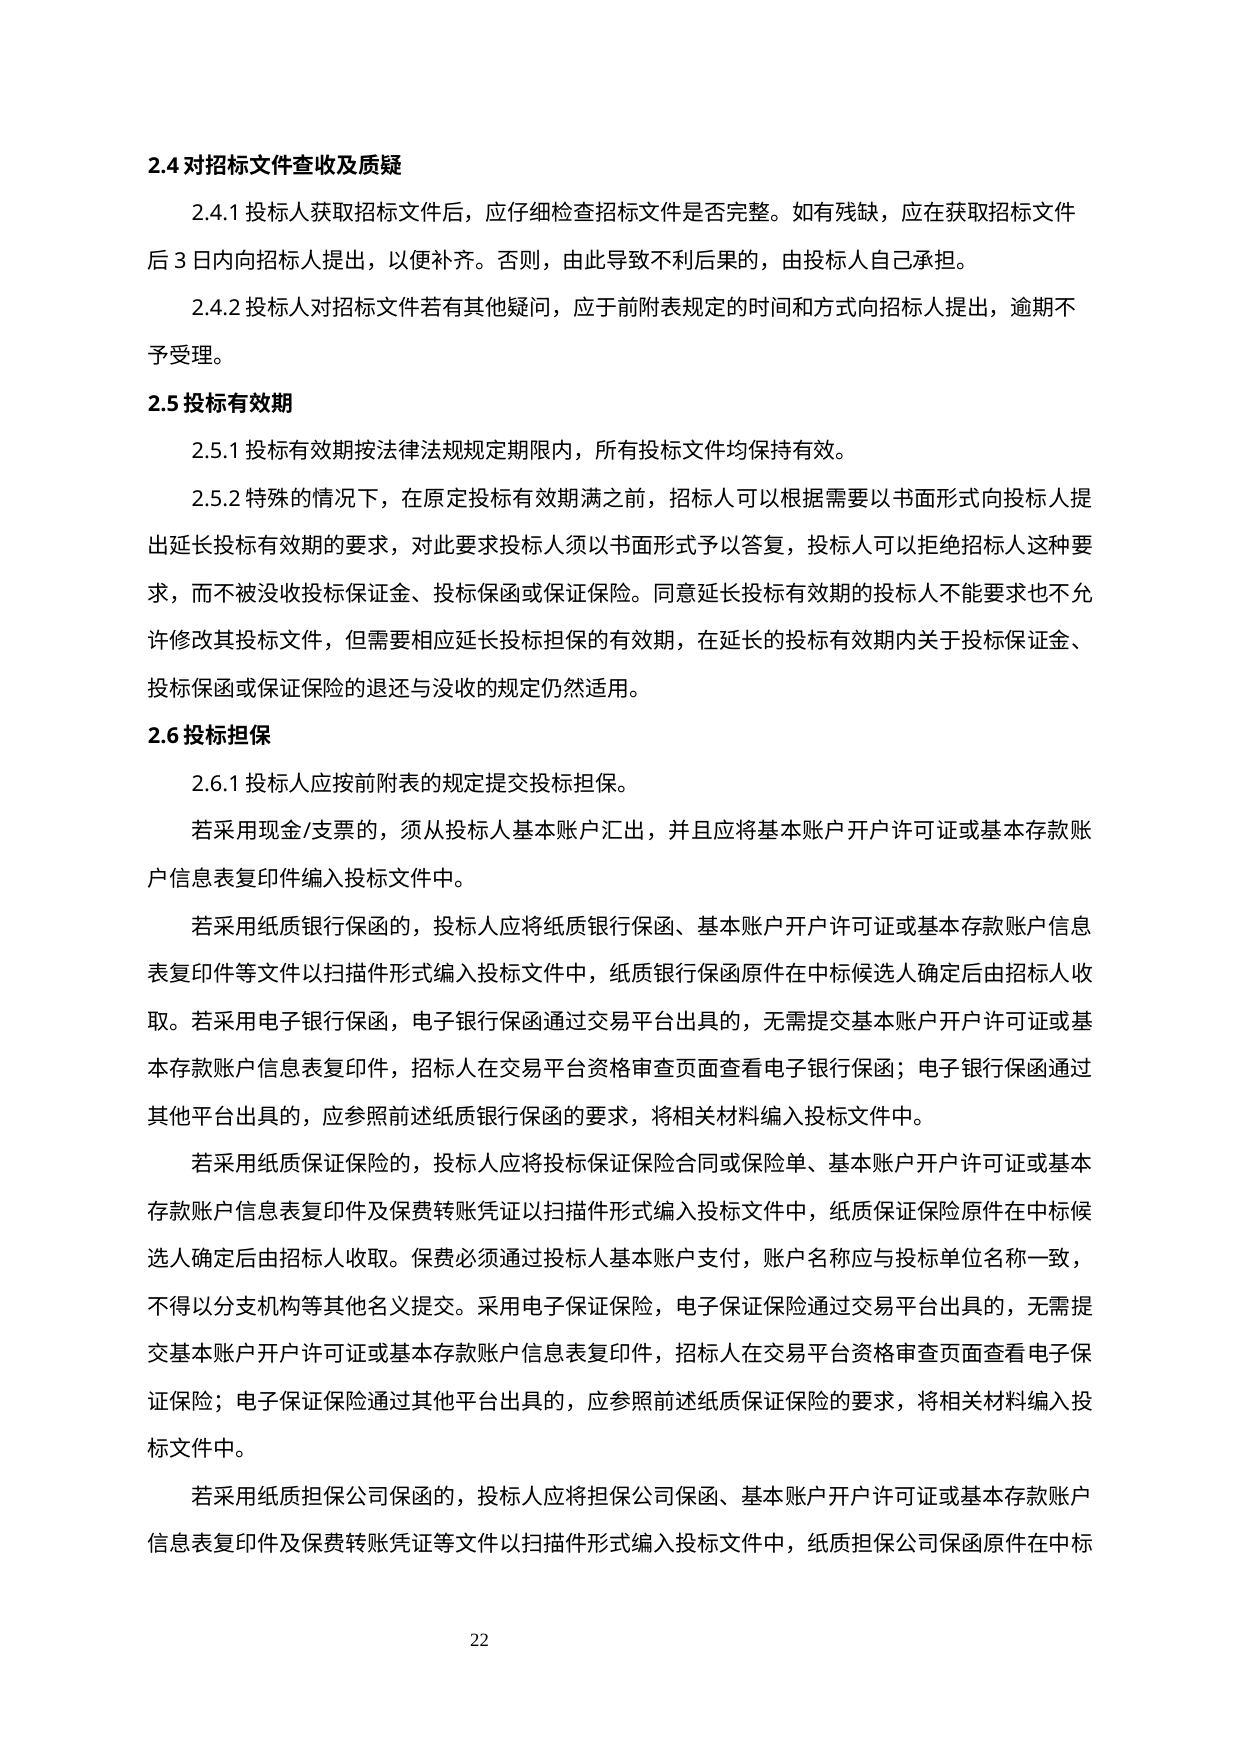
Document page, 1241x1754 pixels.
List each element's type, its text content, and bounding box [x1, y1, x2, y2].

text 2.4.1投标人获取招标文件后，应仔细检查招标文件是否完整。如有残缺，应在获取招标文件后3日内向招标人提出，以便补齐。否则，由此导致不利后果的，由投标人自己承担。 [148, 195, 1093, 274]
text 2.4对招标文件查收及质疑 [148, 148, 1093, 179]
text 若采用纸质保证保险的，投标人应将投标保证保险合同或保险单、基本账户开户许可证或基本存款账户信息表复印件及保费转账凭证以扫描件形式编入投标文件中，纸质保证保险原件在中标候选人确定后由招标人收取。保费必须通过投标人基本账户支付，账户名称应与投标单位名称一致，不得以分支机构等其他名义提交。采用电子保证保险，电子保证保险通过交易平台出具的，无需提交基本账户开户许可证或基本存款账户信息表复印件，招标人在交易平台资格审查页面查看电子保证保险；电子保证保险通过其他平台出具的，应参照前述纸质保证保险的要求，将相关材料编入投标文件中。 [148, 1146, 1093, 1463]
text 2.5.2特殊的情况下，在原定投标有效期满之前，招标人可以根据需要以书面形式向投标人提出延长投标有效期的要求，对此要求投标人须以书面形式予以答复，投标人可以拒绝招标人这种要求，而不被没收投标保证金、投标保函或保证保险。同意延长投标有效期的投标人不能要求也不允许修改其投标文件，但需要相应延长投标担保的有效期，在延长的投标有效期内关于投标保证金、投标保函或保证保险的退还与没收的规定仍然适用。 [148, 481, 1093, 702]
text 2.5.1投标有效期按法律法规规定期限内，所有投标文件均保持有效。 [148, 433, 1093, 465]
text 若采用现金/支票的，须从投标人基本账户汇出，并且应将基本账户开户许可证或基本存款账户信息表复印件编入投标文件中。 [148, 813, 1093, 893]
text 若采用纸质银行保函的，投标人应将纸质银行保函、基本账户开户许可证或基本存款账户信息表复印件等文件以扫描件形式编入投标文件中，纸质银行保函原件在中标候选人确定后由招标人收取。若采用电子银行保函，电子银行保函通过交易平台出具的，无需提交基本账户开户许可证或基本存款账户信息表复印件，招标人在交易平台资格审查页面查看电子银行保函；电子银行保函通过其他平台出具的，应参照前述纸质银行保函的要求，将相关材料编入投标文件中。 [148, 909, 1093, 1130]
text 2.6.1投标人应按前附表的规定提交投标担保。 [148, 766, 1093, 798]
text 2.5投标有效期 [148, 386, 1093, 417]
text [148, 1479, 1093, 1558]
text 2.4.2投标人对招标文件若有其他疑问，应于前附表规定的时间和方式向招标人提出，逾期不予受理。 [148, 290, 1093, 370]
text 2.6投标担保 [148, 718, 1093, 750]
